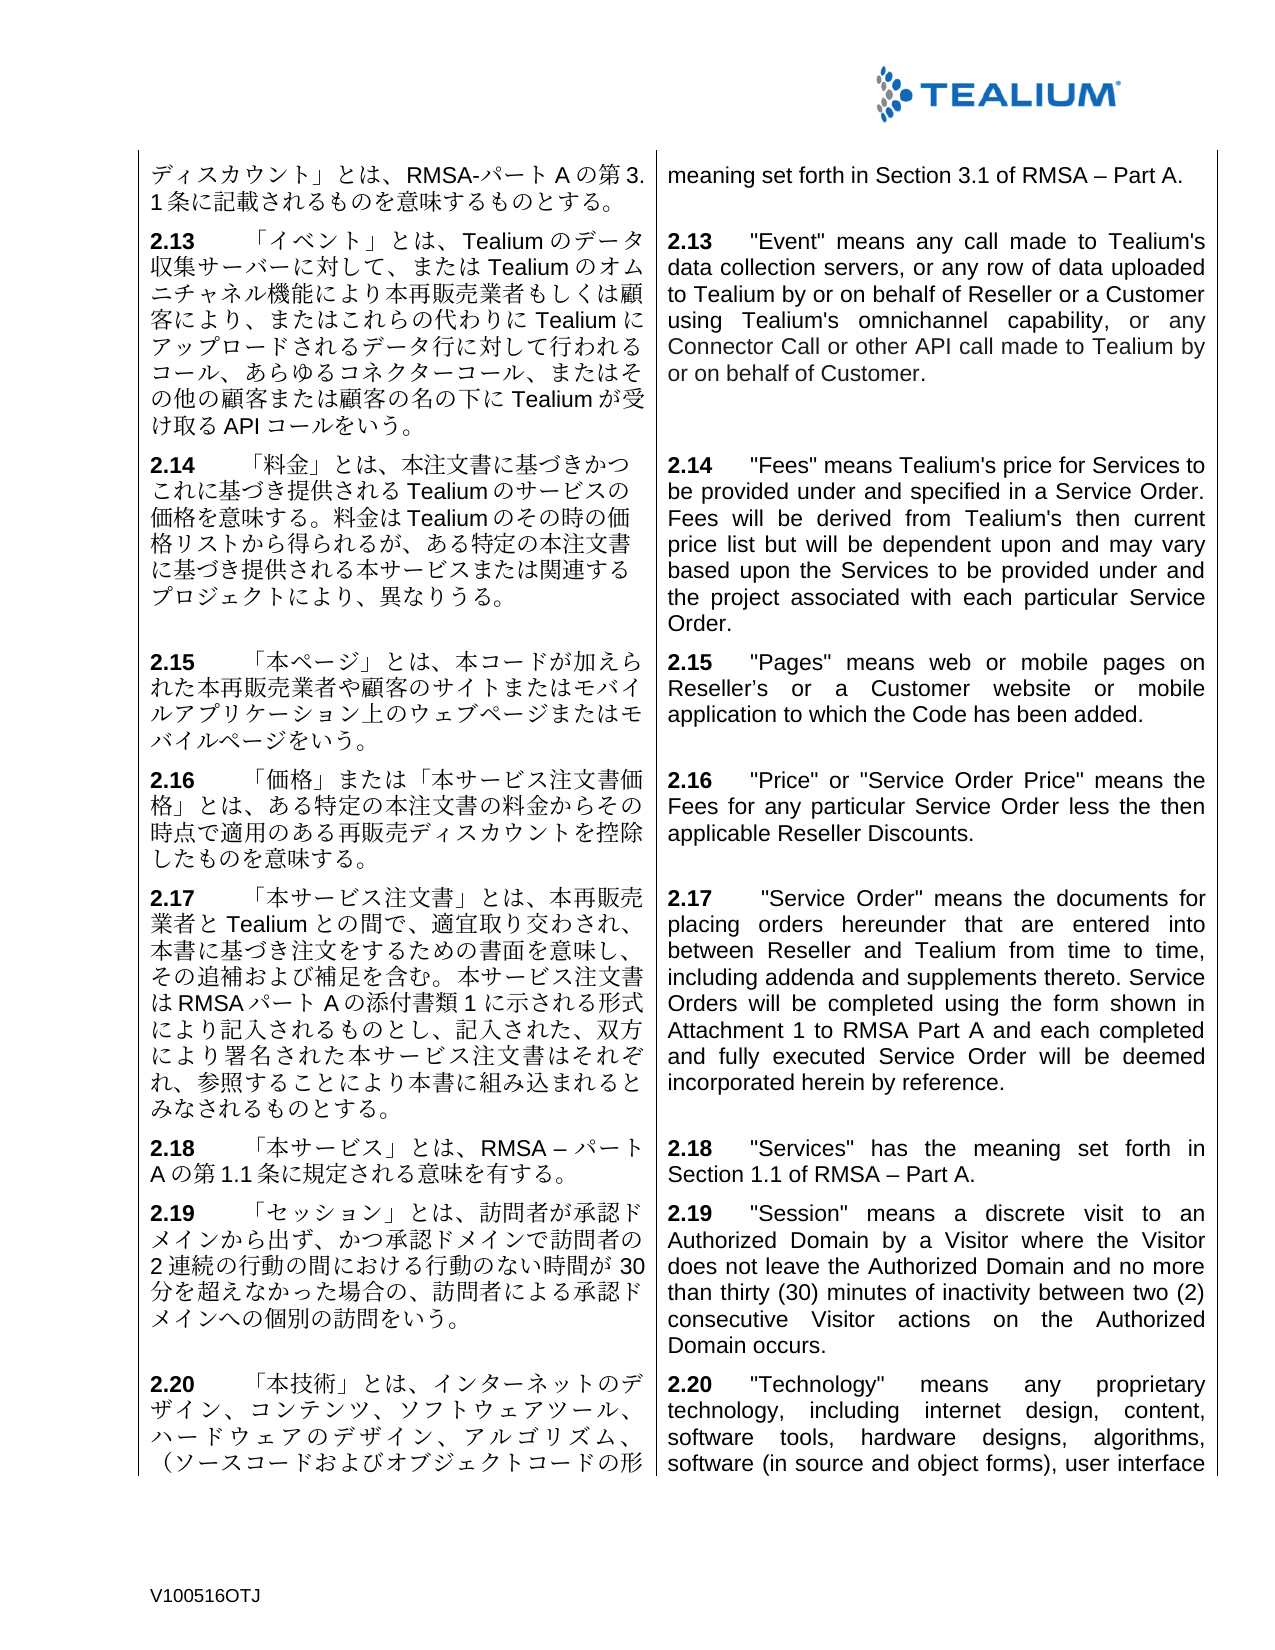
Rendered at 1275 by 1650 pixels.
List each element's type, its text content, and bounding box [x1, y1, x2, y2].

table_cell "Pages" means web or mobile pages on Reseller’s or a Customer website or mobile application to which the Code has been added. [657, 636, 1217, 754]
table_cell 2.14 「料金」とは、本注文書に基づきかつこれに基づき提供されるTealiumのサービスの価格を意味する。料金はTealiumのその時の価格リストから得られるが、ある特定の本注文書に基づき提供される本サービスまたは関連するプロジェクトにより、異なりうる。 [139, 439, 656, 636]
table_cell "Session" means a discrete visit to an Authorized Domain by a Visitor where the Visitor does not leave the Authorized Domain and no more than thirty (30) minutes of inactivity between two (2) consecutive Visitor actions on the Authorized Domain occurs. [657, 1188, 1217, 1358]
table_cell 2.18 「本サービス」とは、RMSA – パートAの第1.1条に規定される意味を有する。 [139, 1122, 656, 1188]
table_cell 2.17 「本サービス注文書」とは、本再販売業者とTealiumとの間で、適宜取り交わされ、本書に基づき注文をするための書面を意味し、その追補および補足を含む。本サービス注文書はRMSAパート Aの添付書類1 に示される形式により記入されるものとし、記入された、双方により署名された本サービス注文書はそれぞれ、参照することにより本書に組み込まれるとみなされるものとする。 [139, 872, 656, 1122]
table_cell 2.19 「セッション」とは、訪問者が承認ドメインから出ず、かつ承認ドメインで訪問者の2連続の行動の間における行動のない時間が30分を超えなかった場合の、訪問者による承認ドメインへの個別の訪問をいう。 [139, 1188, 656, 1358]
table_cell "Services" has the meaning set forth in Section 1.1 of RMSA – Part A. [657, 1122, 1217, 1188]
table_cell "Fees" means Tealium's price for Services to be provided under and specified in a Service Order. Fees will be derived from Tealium's then current price list but will be dependent upon and may vary based upon the Services to be provided under and the project associated with each particular Service Order. [657, 439, 1217, 636]
picture [865, 56, 1132, 132]
table_cell 2.13 「イベント」とは、Tealiumのデータ収集サーバーに対して、またはTealiumのオムニチャネル機能により本再販売業者もしくは顧客により、またはこれらの代わりにTealiumにアップロードされるデータ行に対して行われるコール、あらゆるコネクターコール、またはその他の顧客または顧客の名の下にTealiumが受け取るAPIコールをいう。 [139, 215, 656, 439]
table_cell 2.16 「価格」または「本サービス注文書価格」とは、ある特定の本注文書の料金からその時点で適用のある再販売ディスカウントを控除したものを意味する。 [139, 754, 656, 872]
table_cell "Event" means any call made to Tealium's data collection servers, or any row of data uploaded to Tealium by or on behalf of Reseller or a Customer using Tealium's omnichannel capability, or any Connector Call or other API call made to Tealium by or on behalf of Customer. [657, 215, 1217, 439]
table_cell "Service Order" means the documents for placing orders hereunder that are entered into between Reseller and Tealium from time to time, including addenda and supplements thereto. Service Orders will be completed using the form shown in Attachment 1 to RMSA Part A and each completed and fully executed Service Order will be deemed incorporated herein by reference. [657, 872, 1217, 1122]
table_cell "Price" or "Service Order Price" means the Fees for any particular Service Order less the then applicable Reseller Discounts. [657, 754, 1217, 872]
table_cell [139, 1358, 656, 1476]
table_cell 2.15 「本ページ」とは、本コードが加えられた本再販売業者や顧客のサイトまたはモバイルアプリケーション上のウェブページまたはモバイルページをいう。 [139, 636, 656, 754]
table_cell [139, 150, 656, 215]
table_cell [657, 150, 1217, 215]
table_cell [657, 1358, 1217, 1476]
